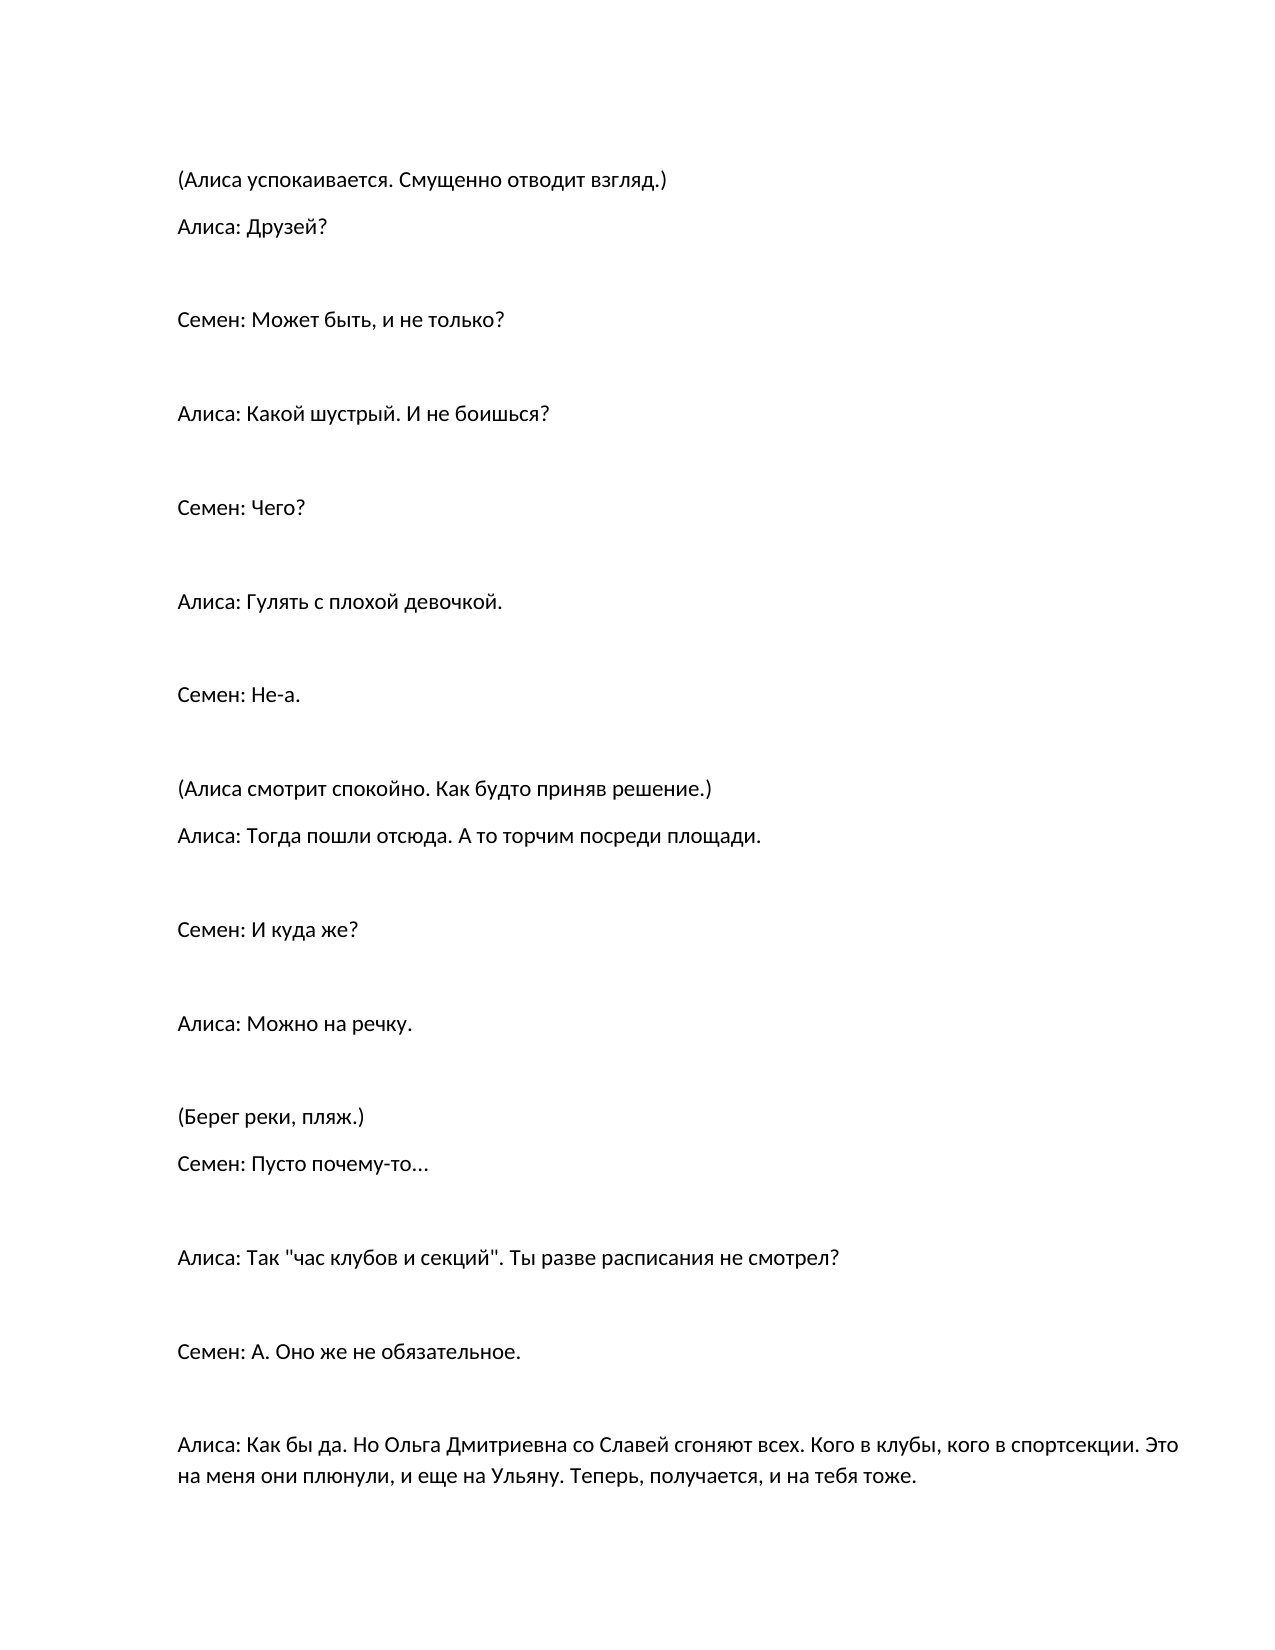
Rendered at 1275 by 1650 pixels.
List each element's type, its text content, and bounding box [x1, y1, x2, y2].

text Семен: Пусто почему-то... [177, 1149, 1186, 1177]
text Семен: Чего? [177, 493, 1186, 521]
text (Алиса успокаивается. Смущенно отводит взгляд.) [177, 165, 1186, 193]
text Алиса: Какой шустрый. И не боишься? [177, 399, 1186, 427]
text Семен: А. Оно же не обязательное. [177, 1337, 1186, 1365]
text Алиса: Как бы да. Но Ольга Дмитриевна со Славей сгоняют всех. Кого в клубы, кого в спортсекции. Это на меня они плюнули, и еще на Ульяну. Теперь, получается, и на тебя тоже. [177, 1431, 1186, 1489]
text Алиса: Друзей? [177, 212, 1186, 240]
text (Алиса смотрит спокойно. Как будто приняв решение.) [177, 774, 1186, 802]
text Семен: И куда же? [177, 915, 1186, 943]
text Семен: Не-а. [177, 681, 1186, 709]
text Алиса: Гулять с плохой девочкой. [177, 587, 1186, 615]
text Алиса: Можно на речку. [177, 1009, 1186, 1037]
text (Берег реки, пляж.) [177, 1102, 1186, 1131]
text Алиса: Тогда пошли отсюда. А то торчим посреди площади. [177, 821, 1186, 849]
text Алиса: Так "час клубов и секций". Ты разве расписания не смотрел? [177, 1243, 1186, 1271]
text Семен: Может быть, и не только? [177, 306, 1186, 334]
